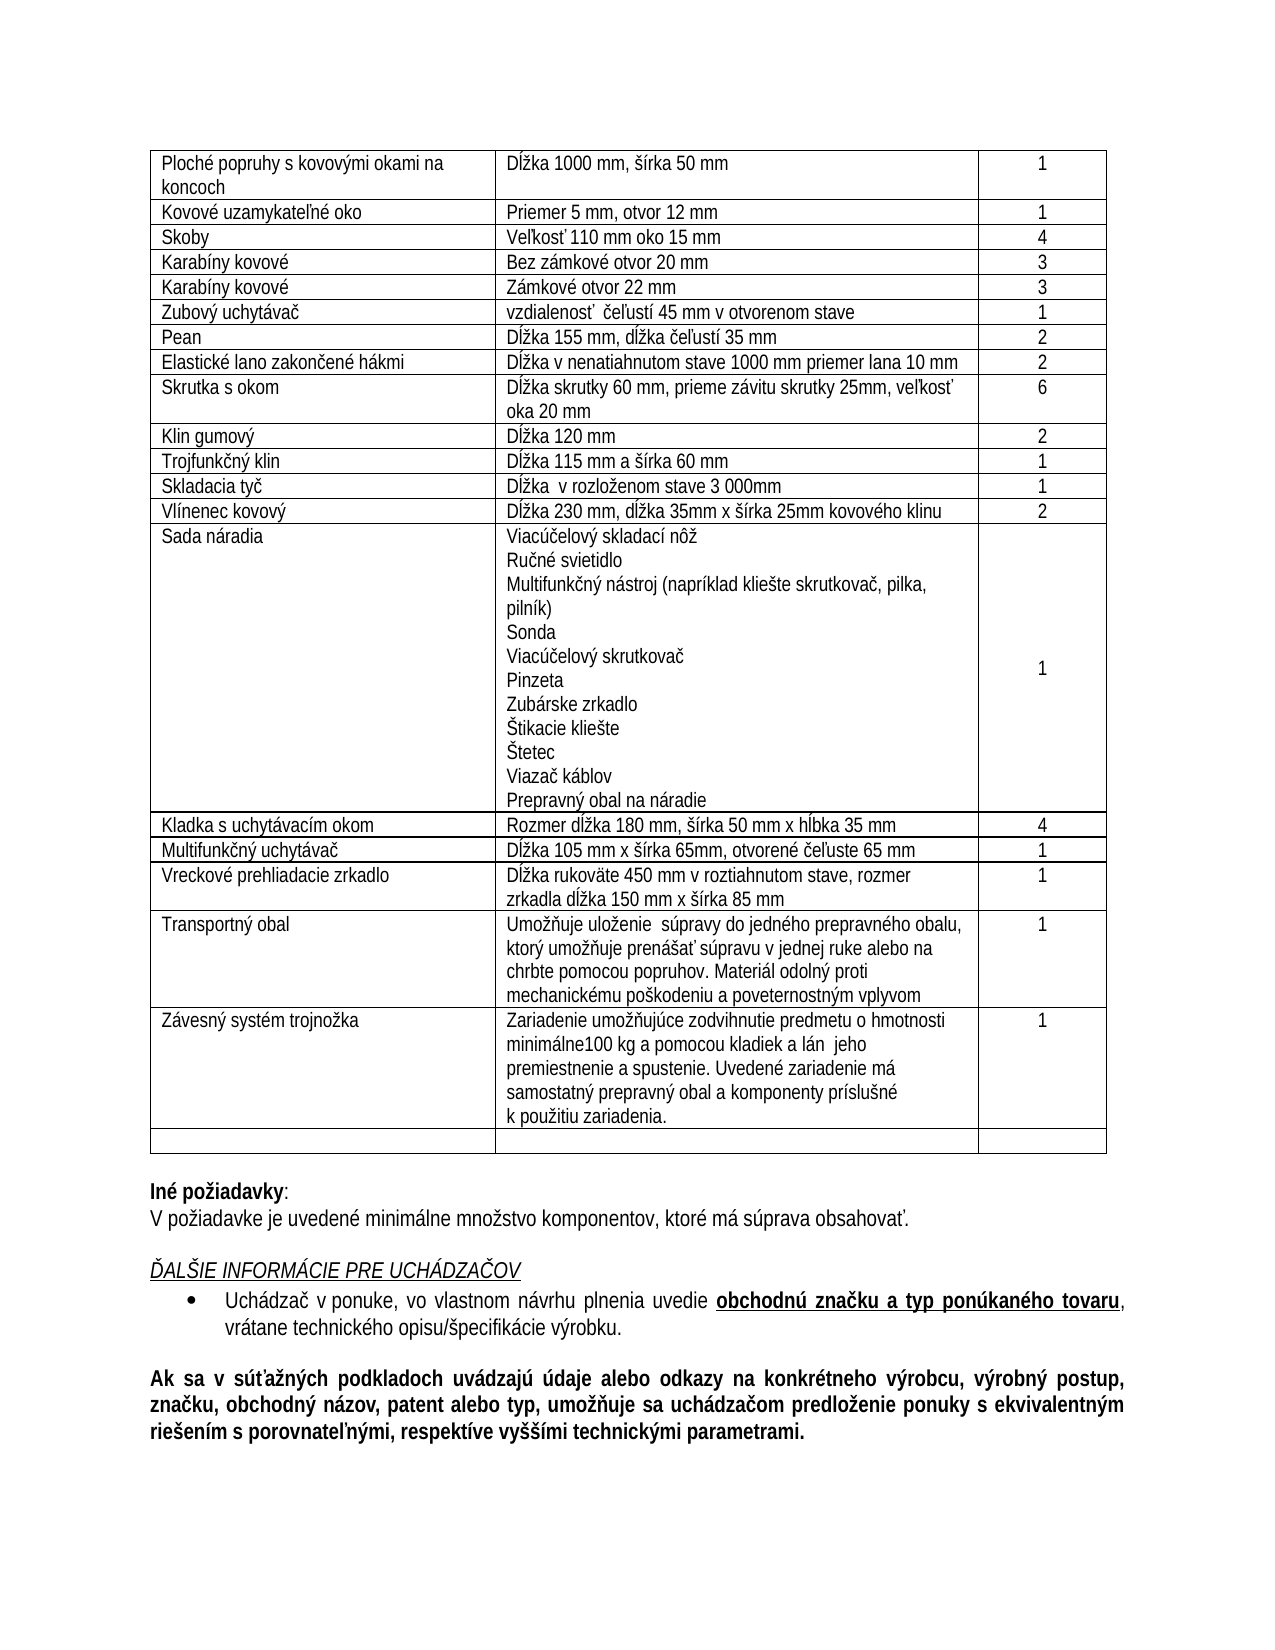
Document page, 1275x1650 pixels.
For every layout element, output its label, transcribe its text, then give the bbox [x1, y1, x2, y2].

table_cell 4 [979, 225, 1106, 249]
table_cell Dĺžka 155 mm, dĺžka čeľustí 35 mm [496, 325, 978, 349]
table_cell 1 [979, 474, 1106, 498]
table_cell Klin gumový [151, 424, 495, 448]
table_cell Vreckové prehliadacie zrkadlo [151, 863, 495, 910]
table_cell 1 [979, 1008, 1106, 1128]
table_cell 3 [979, 275, 1106, 299]
table_cell Sada náradia [151, 524, 495, 811]
table_cell 1 [979, 151, 1106, 199]
table_cell Skrutka s okom [151, 375, 495, 423]
table_cell Karabíny kovové [151, 250, 495, 274]
table_cell Kladka s uchytávacím okom [151, 813, 495, 836]
table_cell Bez zámkové otvor 20 mm [496, 250, 978, 274]
table_cell Dĺžka v nenatiahnutom stave 1000 mm priemer lana 10 mm [496, 350, 978, 374]
table_cell Priemer 5 mm, otvor 12 mm [496, 200, 978, 224]
text ĎALŠIE INFORMÁCIE PRE UCHÁDZAČOV [150, 1257, 1125, 1283]
table_cell Zubový uchytávač [151, 300, 495, 324]
table_cell 1 [979, 911, 1106, 1007]
table_cell 2 [979, 325, 1106, 349]
table_cell Transportný obal [151, 911, 495, 1007]
table_cell [496, 1129, 978, 1153]
table_cell 4 [979, 813, 1106, 836]
table_cell Vlínenec kovový [151, 499, 495, 523]
table_cell Skladacia tyč [151, 474, 495, 498]
list Iné požiadavky: [150, 1178, 1125, 1204]
table_cell Dĺžka v rozloženom stave 3 000mm [496, 474, 978, 498]
table_cell Zámkové otvor 22 mm [496, 275, 978, 299]
table_cell 1 [979, 838, 1106, 861]
table_cell Dĺžka 230 mm, dĺžka 35mm x šírka 25mm kovového klinu [496, 499, 978, 523]
table_cell Zariadenie umožňujúce zodvihnutie predmetu o hmotnosti minimálne100 kg a pomocou kladiek a lán jeho premiestnenie a spustenie. Uvedené zariadenie má samostatný prepravný obal a komponenty príslušné k použitiu zariadenia. [496, 1008, 978, 1128]
table_cell Elastické lano zakončené hákmi [151, 350, 495, 374]
table_cell Ploché popruhy s kovovými okami na koncoch [151, 151, 495, 199]
table_cell vzdialenosť čeľustí 45 mm v otvorenom stave [496, 300, 978, 324]
table_cell Veľkosť 110 mm oko 15 mm [496, 225, 978, 249]
table_cell Karabíny kovové [151, 275, 495, 299]
table_cell Rozmer dĺžka 180 mm, šírka 50 mm x hĺbka 35 mm [496, 813, 978, 836]
table_cell Umožňuje uloženie súpravy do jedného prepravného obalu, ktorý umožňuje prenášať súpravu v jednej ruke alebo na chrbte pomocou popruhov. Materiál odolný proti mechanickému poškodeniu a poveternostným vplyvom [496, 911, 978, 1007]
table_cell Multifunkčný uchytávač [151, 838, 495, 861]
table_cell Dĺžka 115 mm a šírka 60 mm [496, 449, 978, 473]
table_cell [151, 1129, 495, 1153]
table_cell 2 [979, 499, 1106, 523]
table_cell Pean [151, 325, 495, 349]
subtitle Ak sa v súťažných podkladoch uvádzajú údaje alebo odkazy na konkrétneho výrobcu, výrobný postup, značku, obchodný názov, patent alebo typ, umožňuje sa uchádzačom predloženie ponuky s ekvivalentným riešením s porovnateľnými, respektíve vyššími technickými parametrami. [150, 1365, 1125, 1444]
table_cell 3 [979, 250, 1106, 274]
list Uchádzač v ponuke, vo vlastnom návrhu plnenia uvedie obchodnú značku a typ ponúkaného tovaru, vrátane technického opisu/špecifikácie výrobku. [187, 1287, 1125, 1340]
table_cell Kovové uzamykateľné oko [151, 200, 495, 224]
table_cell Dĺžka 1000 mm, šírka 50 mm [496, 151, 978, 199]
table_cell 2 [979, 350, 1106, 374]
list V požiadavke je uvedené minimálne množstvo komponentov, ktoré má súprava obsahovať. [150, 1204, 1125, 1231]
table_cell Dĺžka 105 mm x šírka 65mm, otvorené čeľuste 65 mm [496, 838, 978, 861]
table_cell Trojfunkčný klin [151, 449, 495, 473]
table_cell Dĺžka skrutky 60 mm, prieme závitu skrutky 25mm, veľkosť oka 20 mm [496, 375, 978, 423]
table_cell 1 [979, 449, 1106, 473]
table_cell 1 [979, 524, 1106, 811]
table_cell 1 [979, 300, 1106, 324]
table_cell Dĺžka 120 mm [496, 424, 978, 448]
table_cell 1 [979, 863, 1106, 910]
table_cell Skoby [151, 225, 495, 249]
table_cell Dĺžka rukoväte 450 mm v roztiahnutom stave, rozmer zrkadla dĺžka 150 mm x šírka 85 mm [496, 863, 978, 910]
table_cell Viacúčelový skladací nôž Ručné svietidlo Multifunkčný nástroj (napríklad kliešte skrutkovač, pilka, pilník) Sonda Viacúčelový skrutkovač Pinzeta Zubárske zrkadlo Štikacie kliešte Štetec Viazač káblov Prepravný obal na náradie [496, 524, 978, 811]
table_cell 1 [979, 200, 1106, 224]
table_cell [979, 1129, 1106, 1153]
table_cell 6 [979, 375, 1106, 423]
table_cell Závesný systém trojnožka [151, 1008, 495, 1128]
table_cell 2 [979, 424, 1106, 448]
